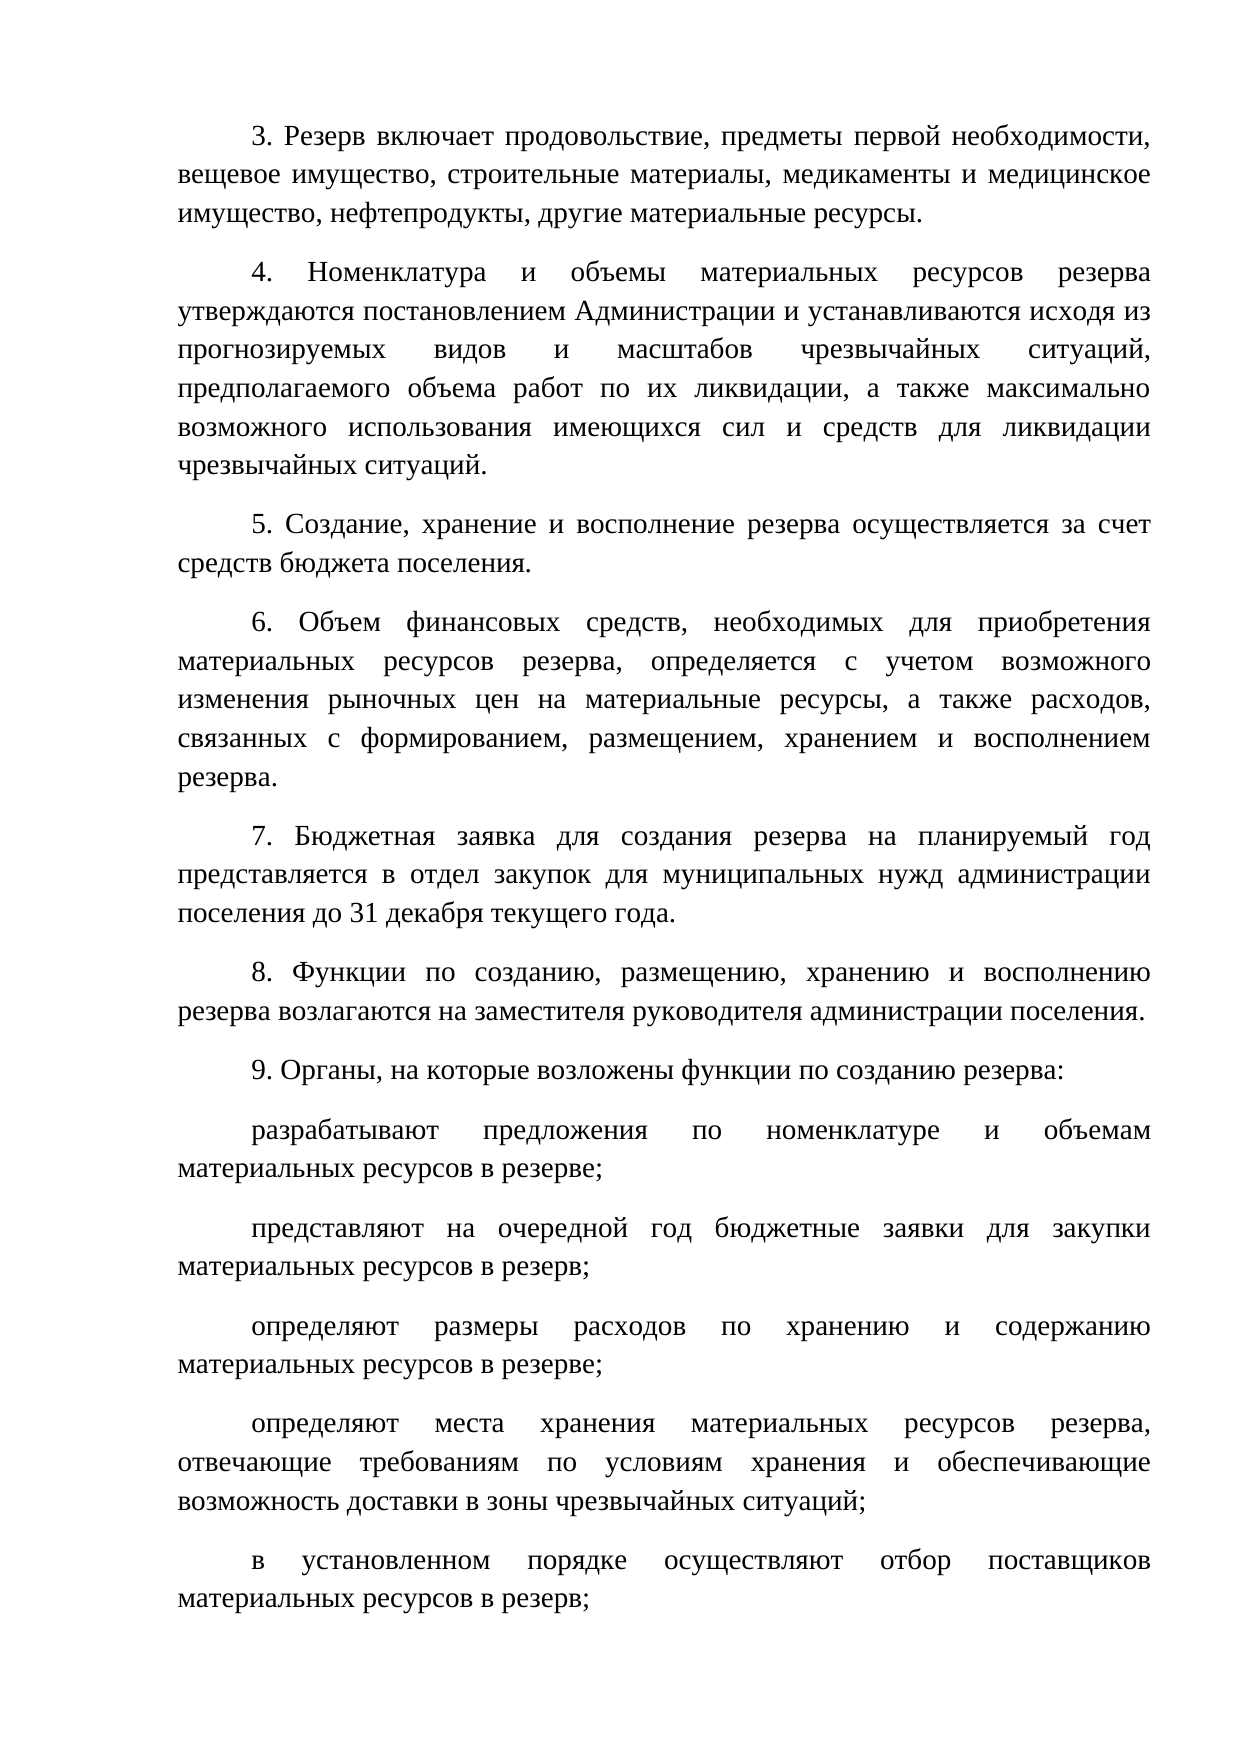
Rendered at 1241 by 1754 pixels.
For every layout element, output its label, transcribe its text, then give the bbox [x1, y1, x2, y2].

text 6. Объем финансовых средств, необходимых для приобретения материальных ресурсов резерва, определяется с учетом возможного изменения рыночных цен на материальные ресурсы, а также расходов, связанных с формированием, размещением, хранением и восполнением резерва. [177, 604, 1152, 792]
text 5. Создание, хранение и восполнение резерва осуществляется за счет средств бюджета поселения. [177, 507, 1152, 579]
text 7. Бюджетная заявка для создания резерва на планируемый год представляется в отдел закупок для муниципальных нужд администрации поселения до 31 декабря текущего года. [177, 818, 1152, 929]
text 3. Резерв включает продовольствие, предметы первой необходимости, вещевое имущество, строительные материалы, медикаменты и медицинское имущество, нефтепродукты, другие материальные ресурсы. [177, 118, 1152, 229]
text 9. Органы, на которые возложены функции по созданию резерва: [177, 1052, 1152, 1086]
text разрабатывают предложения по номенклатуре и объемам материальных ресурсов в резерве; [177, 1112, 1152, 1184]
text определяют размеры расходов по хранению и содержанию материальных ресурсов в резерве; [177, 1308, 1152, 1380]
text определяют места хранения материальных ресурсов резерва, отвечающие требованиям по условиям хранения и обеспечивающие возможность доставки в зоны чрезвычайных ситуаций; [177, 1406, 1152, 1516]
text 8. Функции по созданию, размещению, хранению и восполнению резерва возлагаются на заместителя руководителя администрации поселения. [177, 954, 1152, 1027]
text в установленном порядке осуществляют отбор поставщиков материальных ресурсов в резерв; [177, 1542, 1152, 1614]
text 4. Номенклатура и объемы материальных ресурсов резерва утверждаются постановлением Администрации и устанавливаются исходя из прогнозируемых видов и масштабов чрезвычайных ситуаций, предполагаемого объема работ по их ликвидации, а также максимально возможного использования имеющихся сил и средств для ликвидации чрезвычайных ситуаций. [177, 254, 1152, 481]
text представляют на очередной год бюджетные заявки для закупки материальных ресурсов в резерв; [177, 1210, 1152, 1282]
